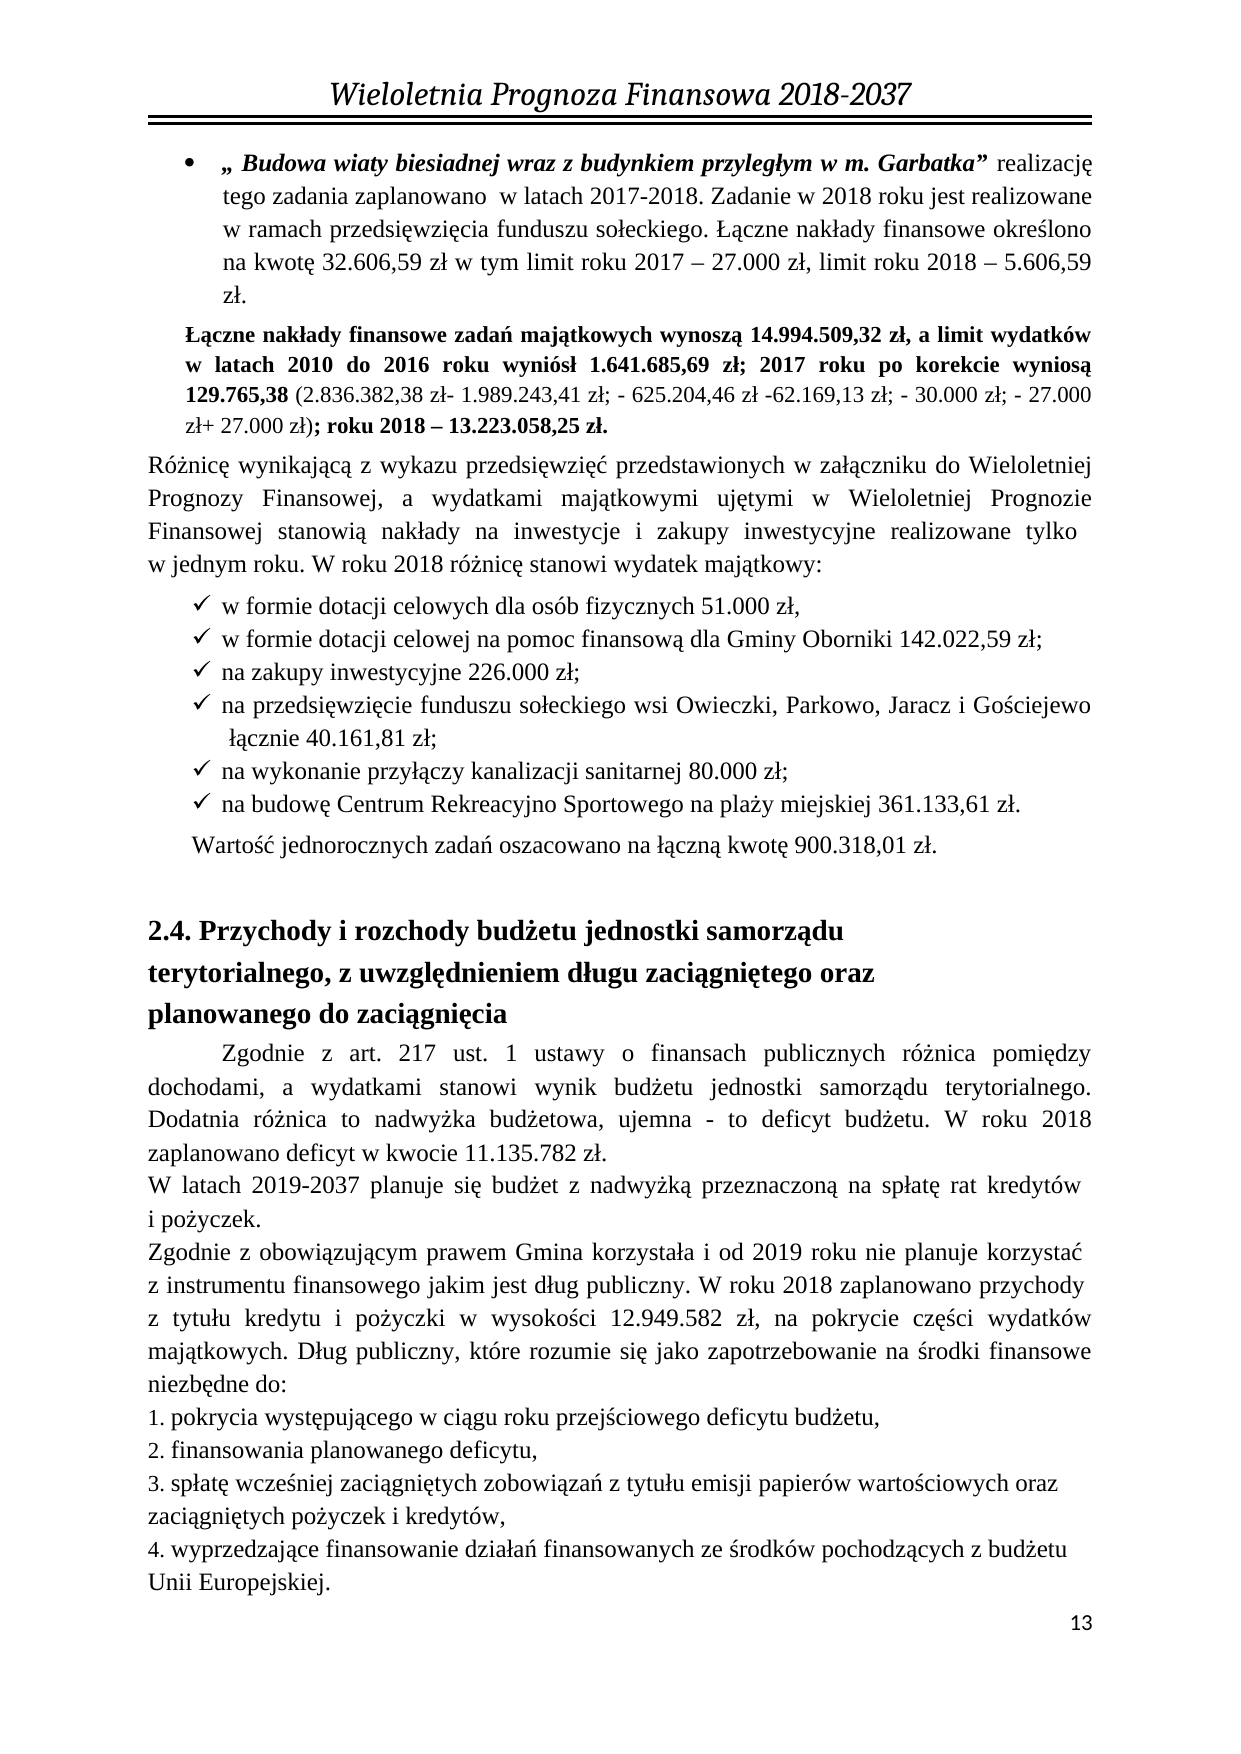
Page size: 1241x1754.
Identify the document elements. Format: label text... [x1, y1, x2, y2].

text 4. wyprzedzające finansowanie działań finansowanych ze środków pochodzących z budżetu [148, 1534, 1092, 1563]
list na budowę Centrum Rekreacyjno Sportowego na plaży miejskiej 361.133,61 zł. [191, 789, 1092, 818]
text Łączne nakłady finansowe zadań majątkowych wynoszą 14.994.509,32 zł, a limit wydatków w latach 2010 do 2016 roku wyniósł 1.641.685,69 zł; 2017 roku po korekcie wyniosą 129.765,38 (2.836.382,38 zł- 1.989.243,41 zł; - 625.204,46 zł -62.169,13 zł; - 30.000 zł; - 27.000 zł+ 27.000 zł); roku 2018 – 13.223.058,25 zł. [185, 321, 1092, 438]
text 2.4. Przychody i rozchody budżetu jednostki samorządu [148, 913, 1092, 946]
text Unii Europejskiej. [148, 1567, 1092, 1596]
text W latach 2019-2037 planuje się budżet z nadwyżką przeznaczoną na spłatę rat kredytów i pożyczek. [148, 1171, 1092, 1232]
list „ Budowa wiaty biesiadnej wraz z budynkiem przyległym w m. Garbatka” realizację tego zadania zaplanowano w latach 2017-2018. Zadanie w 2018 roku jest realizowane w ramach przedsięwzięcia funduszu sołeckiego. Łączne nakłady finansowe określono na kwotę 32.606,59 zł w tym limit roku 2017 – 27.000 zł, limit roku 2018 – 5.606,59 zł. [185, 148, 1092, 308]
list na zakupy inwestycyjne 226.000 zł; [191, 657, 1092, 686]
list w formie dotacji celowych dla osób fizycznych 51.000 zł, [191, 591, 1092, 619]
text terytorialnego, z uwzględnieniem długu zaciągniętego oraz [148, 955, 1092, 988]
text planowanego do zaciągnięcia [148, 997, 1092, 1030]
text 2. finansowania planowanego deficytu, [148, 1435, 1092, 1463]
text Różnicę wynikającą z wykazu przedsięwzięć przedstawionych w załączniku do Wieloletniej Prognozy Finansowej, a wydatkami majątkowymi ujętymi w Wieloletniej Prognozie Finansowej stanowią nakłady na inwestycje i zakupy inwestycyjne realizowane tylko w jednym roku. W roku 2018 różnicę stanowi wydatek majątkowy: [148, 450, 1092, 578]
list w formie dotacji celowej na pomoc finansową dla Gminy Oborniki 142.022,59 zł; [191, 624, 1092, 652]
text 1. pokrycia występującego w ciągu roku przejściowego deficytu budżetu, [148, 1402, 1092, 1431]
list na wykonanie przyłączy kanalizacji sanitarnej 80.000 zł; [191, 756, 1092, 784]
text Zgodnie z obowiązującym prawem Gmina korzystała i od 2019 roku nie planuje korzystać z instrumentu finansowego jakim jest dług publiczny. W roku 2018 zaplanowano przychody z tytułu kredytu i pożyczki w wysokości 12.949.582 zł, na pokrycie części wydatków majątkowych. Dług publiczny, które rozumie się jako zapotrzebowanie na środki finansowe niezbędne do: [148, 1237, 1092, 1397]
text Zgodnie z art. 217 ust. 1 ustawy o finansach publicznych różnica pomiędzy dochodami, a wydatkami stanowi wynik budżetu jednostki samorządu terytorialnego. Dodatnia różnica to nadwyżka budżetowa, ujemna - to deficyt budżetu. W roku 2018 zaplanowano deficyt w kwocie 11.135.782 zł. [148, 1038, 1092, 1166]
list na przedsięwzięcie funduszu sołeckiego wsi Owieczki, Parkowo, Jaracz i Gościejewo łącznie 40.161,81 zł; [191, 690, 1092, 752]
text Wartość jednorocznych zadań oszacowano na łączną kwotę 900.318,01 zł. [191, 830, 1092, 859]
text zaciągniętych pożyczek i kredytów, [148, 1501, 1092, 1529]
text 3. spłatę wcześniej zaciągniętych zobowiązań z tytułu emisji papierów wartościowych oraz [148, 1468, 1092, 1497]
